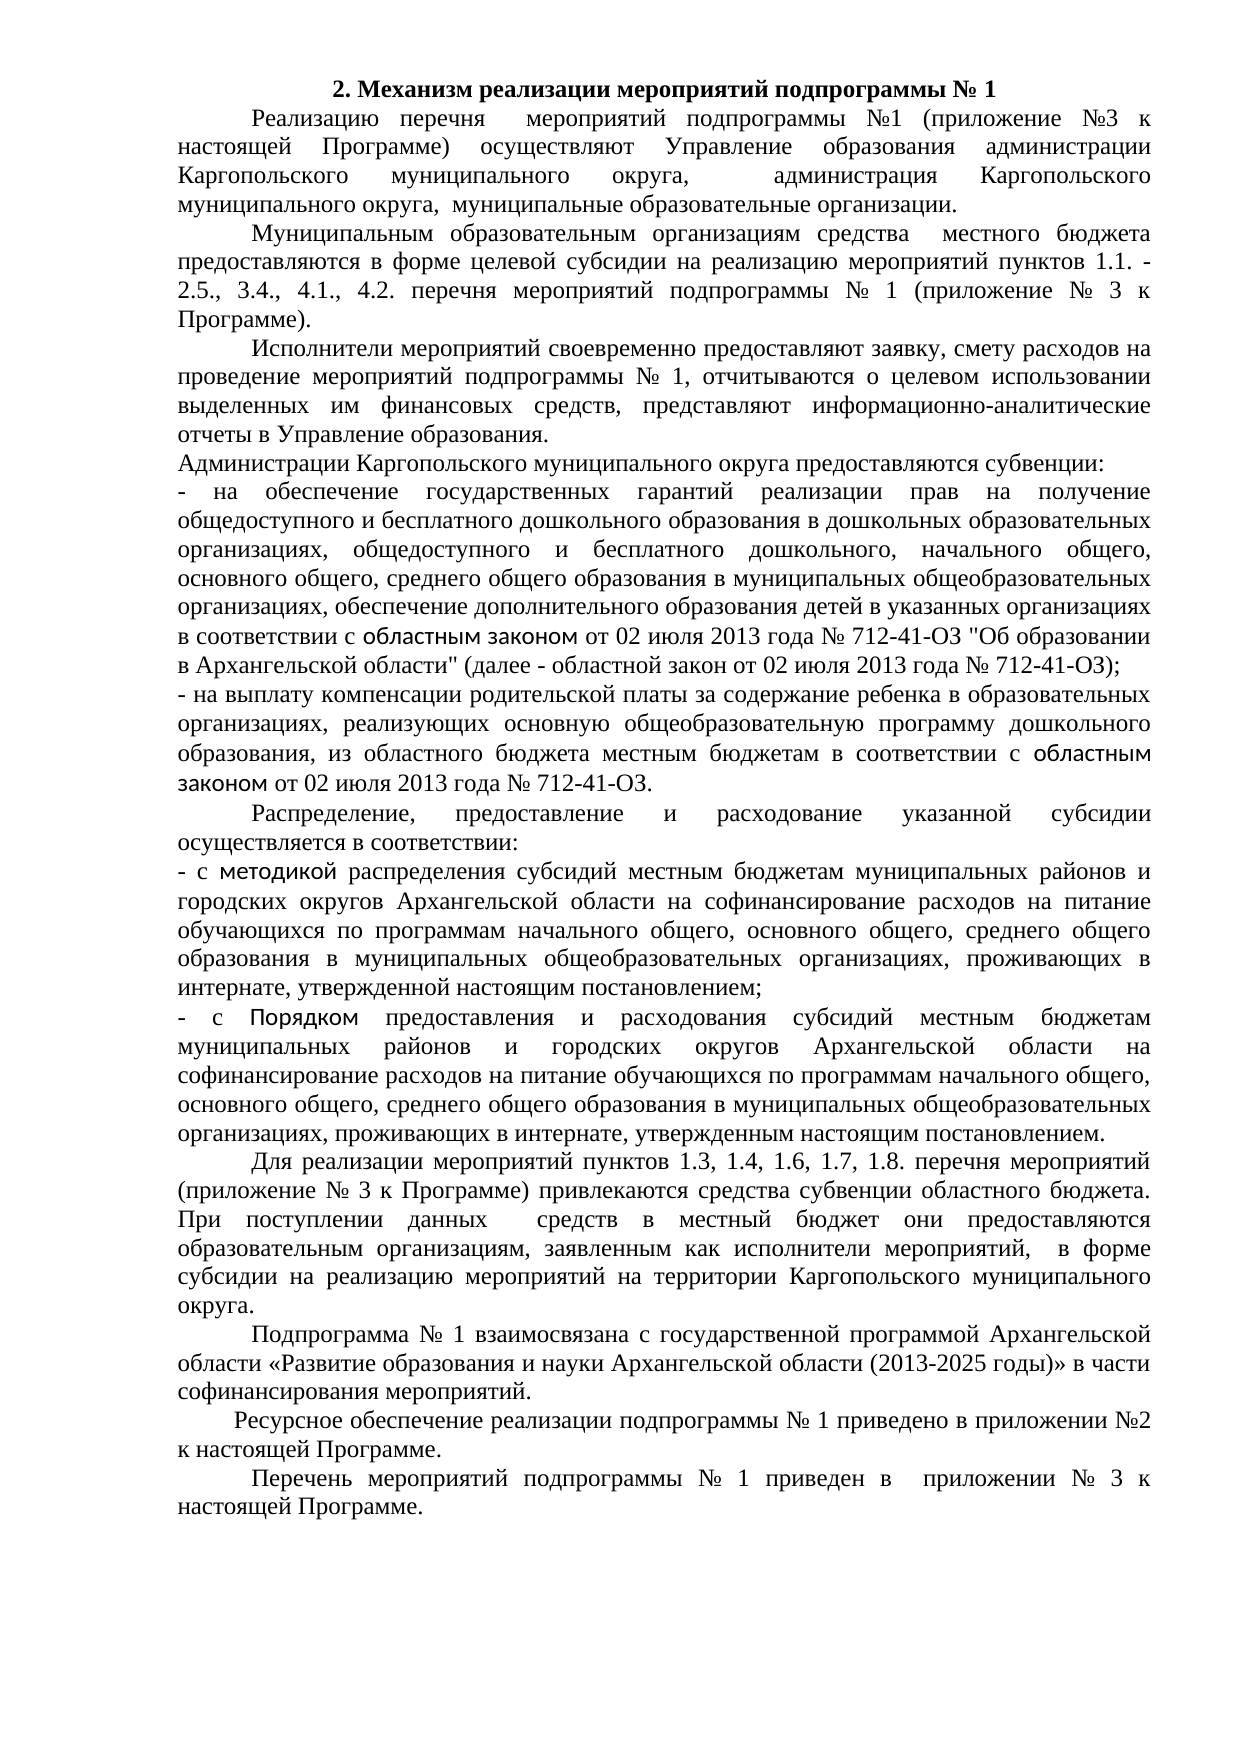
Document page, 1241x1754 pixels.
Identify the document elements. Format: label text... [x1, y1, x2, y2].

text Реализацию перечня мероприятий подпрограммы №1 (приложение №3 к настоящей Программе) осуществляют Управление образования администрации Каргопольского муниципального округа, администрация Каргопольского муниципального округа, муниципальные образовательные организации. [177, 103, 1152, 218]
text - с Порядком предоставления и расходования субсидий местным бюджетам муниципальных районов и городских округов Архангельской области на софинансирование расходов на питание обучающихся по программам начального общего, основного общего, среднего общего образования в муниципальных общеобразовательных организациях, проживающих в интернате, утвержденным настоящим постановлением. [177, 1001, 1152, 1146]
text Распределение, предоставление и расходование указанной субсидии осуществляется в соответствии: [177, 798, 1152, 855]
text Исполнители мероприятий своевременно предоставляют заявку, смету расходов на проведение мероприятий подпрограммы № 1, отчитываются о целевом использовании выделенных им финансовых средств, представляют информационно-аналитические отчеты в Управление образования. [177, 333, 1152, 448]
text - с методикой распределения субсидий местным бюджетам муниципальных районов и городских округов Архангельской области на софинансирование расходов на питание обучающихся по программам начального общего, основного общего, среднего общего образования в муниципальных общеобразовательных организациях, проживающих в интернате, утвержденной настоящим постановлением; [177, 855, 1152, 1001]
text Администрации Каргопольского муниципального округа предоставляются субвенции: [177, 448, 1152, 476]
text Перечень мероприятий подпрограммы № 1 приведен в приложении № 3 к настоящей Программе. [177, 1463, 1152, 1520]
text Ресурсное обеспечение реализации подпрограммы № 1 приведено в приложении №2 к настоящей Программе. [177, 1405, 1152, 1463]
text - на обеспечение государственных гарантий реализации прав на получение общедоступного и бесплатного дошкольного образования в дошкольных образовательных организациях, общедоступного и бесплатного дошкольного, начального общего, основного общего, среднего общего образования в муниципальных общеобразовательных организациях, обеспечение дополнительного образования детей в указанных организациях в соответствии с областным законом от 02 июля 2013 года № 712-41-ОЗ "Об образовании в Архангельской области" (далее - областной закон от 02 июля 2013 года № 712-41-ОЗ); [177, 476, 1152, 679]
text Подпрограмма № 1 взаимосвязана с государственной программой Архангельской области «Развитие образования и науки Архангельской области (2013-2025 годы)» в части софинансирования мероприятий. [177, 1319, 1152, 1405]
text Муниципальным образовательным организациям средства местного бюджета предоставляются в форме целевой субсидии на реализацию мероприятий пунктов 1.1. - 2.5., 3.4., 4.1., 4.2. перечня мероприятий подпрограммы № 1 (приложение № 3 к Программе). [177, 218, 1152, 333]
text 2. Механизм реализации мероприятий подпрограммы № 1 [177, 74, 1152, 103]
text Для реализации мероприятий пунктов 1.3, 1.4, 1.6, 1.7, 1.8. перечня мероприятий (приложение № 3 к Программе) привлекаются средства субвенции областного бюджета. При поступлении данных средств в местный бюджет они предоставляются образовательным организациям, заявленным как исполнители мероприятий, в форме субсидии на реализацию мероприятий на территории Каргопольского муниципального округа. [177, 1146, 1152, 1319]
text - на выплату компенсации родительской платы за содержание ребенка в образовательных организациях, реализующих основную общеобразовательную программу дошкольного образования, из областного бюджета местным бюджетам в соответствии с областным законом от 02 июля 2013 года № 712-41-ОЗ. [177, 679, 1152, 798]
